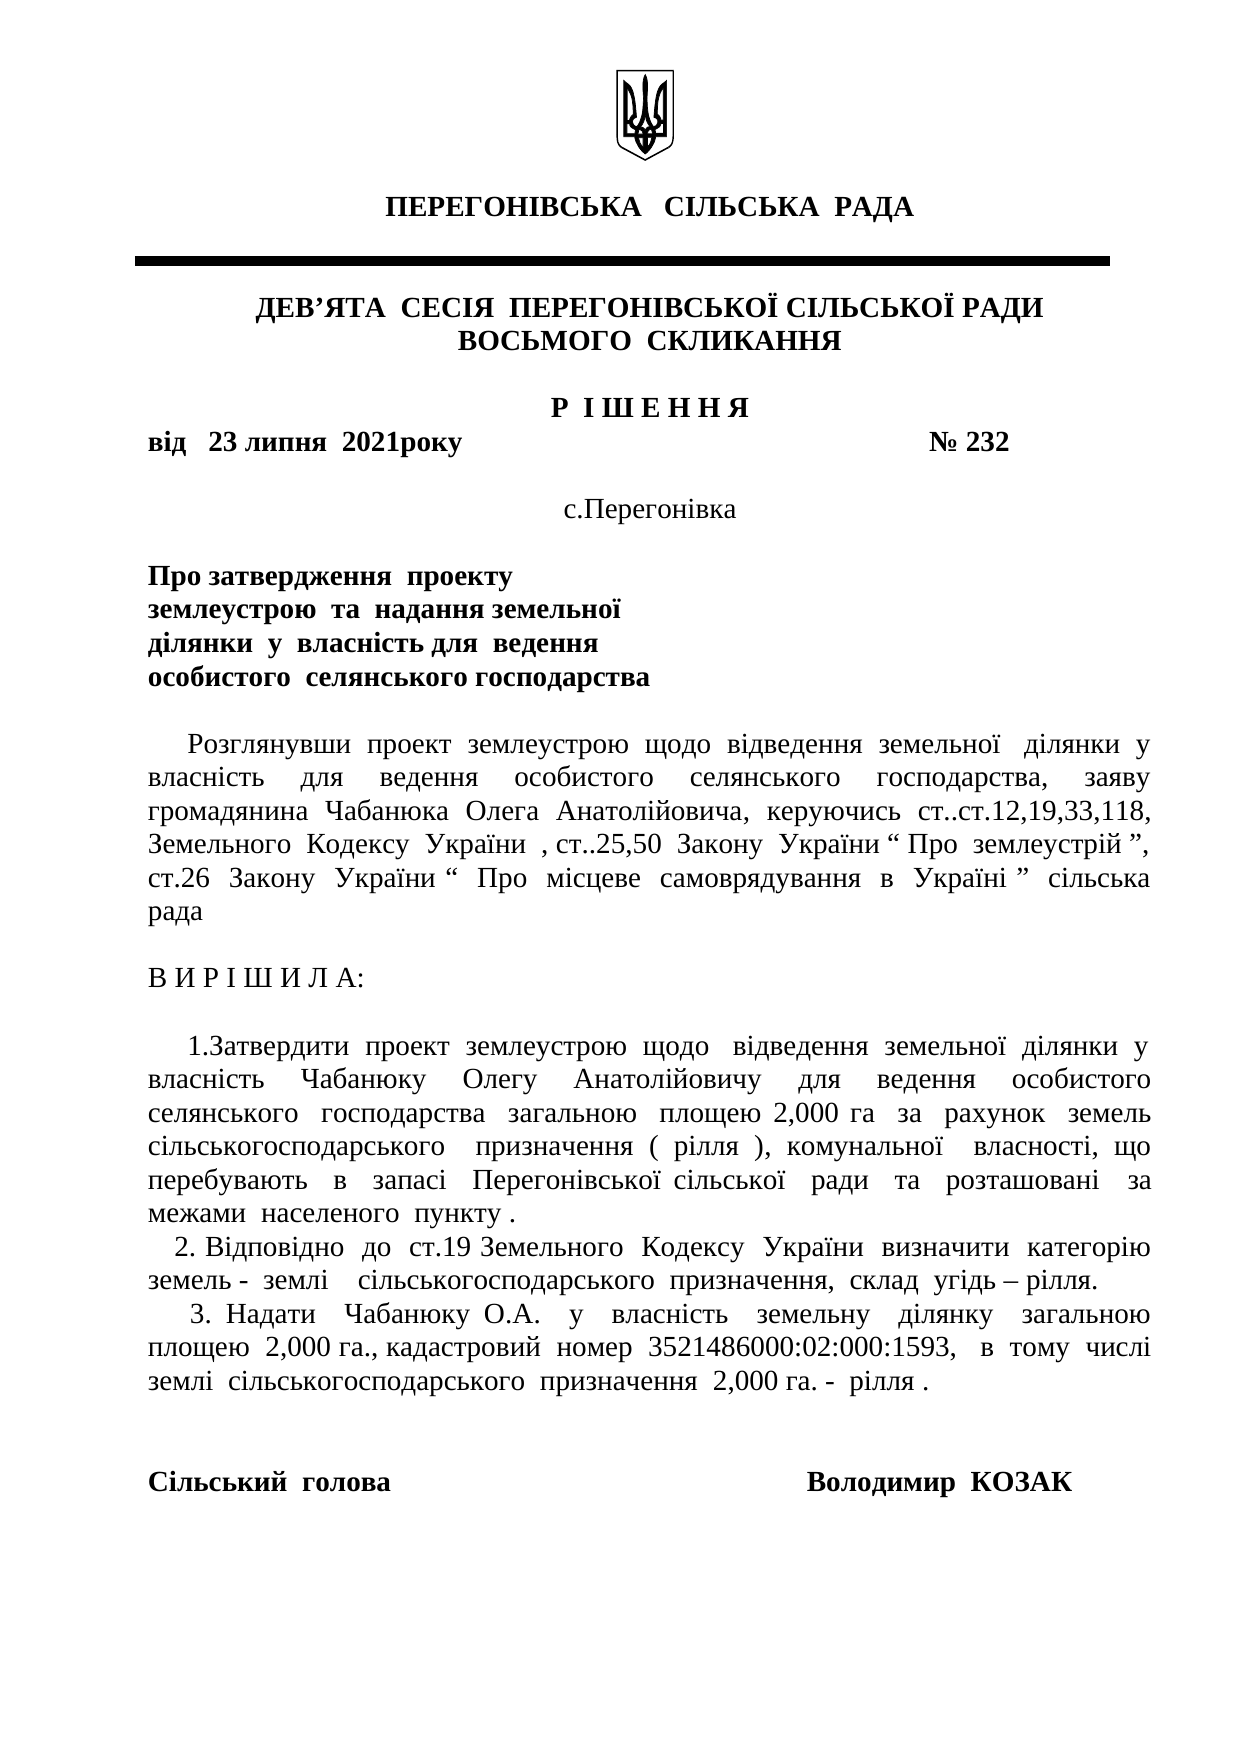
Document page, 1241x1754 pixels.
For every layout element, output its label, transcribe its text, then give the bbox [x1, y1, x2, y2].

text В И Р І Ш И Л А: [148, 961, 1152, 994]
text Сільський голова Володимир КОЗАК [148, 1464, 1152, 1497]
text ВОСЬМОГО СКЛИКАННЯ [148, 323, 1152, 357]
text ПЕРЕГОНІВСЬКА СІЛЬСЬКА РАДА [148, 189, 1152, 223]
text ділянки у власність для ведення [148, 625, 1152, 659]
text с.Перегонівка [148, 491, 1152, 524]
text Про затвердження проекту [148, 558, 1152, 592]
text землеустрою та надання земельної [148, 592, 1152, 625]
text Р І Ш Е Н Н Я [148, 390, 1152, 424]
text 1.Затвердити проект землеустрою щодо відведення земельної ділянки у власність Чабанюку Олегу Анатолійовичу для ведення особистого селянського господарства загальною площею 2,000 га за рахунок земель сільськогосподарського призначення ( рілля ), комунальної власності, що перебувають в запасі Перегонівської сільської ради та розташовані за межами населеного пункту . [148, 1028, 1152, 1229]
text Розглянувши проект землеустрою щодо відведення земельної ділянки у власність для ведення особистого селянського господарства, заяву громадянина Чабанюка Олега Анатолійовича, керуючись ст..ст.12,19,33,118, Земельного Кодексу України , ст..25,50 Закону України “ Про землеустрій ”, ст.26 Закону України “ Про місцеве самоврядування в Україні ” сільська рада [148, 726, 1152, 927]
text ДЕВ’ЯТА СЕСІЯ ПЕРЕГОНІВСЬКОЇ СІЛЬСЬКОЇ РАДИ [148, 290, 1152, 323]
text 2. Відповідно до ст.19 Земельного Кодексу України визначити категорію земель - землі сільськогосподарського призначення, склад угідь – рілля. [148, 1229, 1152, 1296]
text особистого селянського господарства [148, 659, 1152, 692]
text 3. Надати Чабанюку О.А. у власність земельну ділянку загальною площею 2,000 га., кадастровий номер 3521486000:02:000:1593, в тому числі землі сільськогосподарського призначення 2,000 га. - рілля . [148, 1296, 1152, 1397]
text від 23 липня 2021року № 232 [148, 424, 1152, 457]
